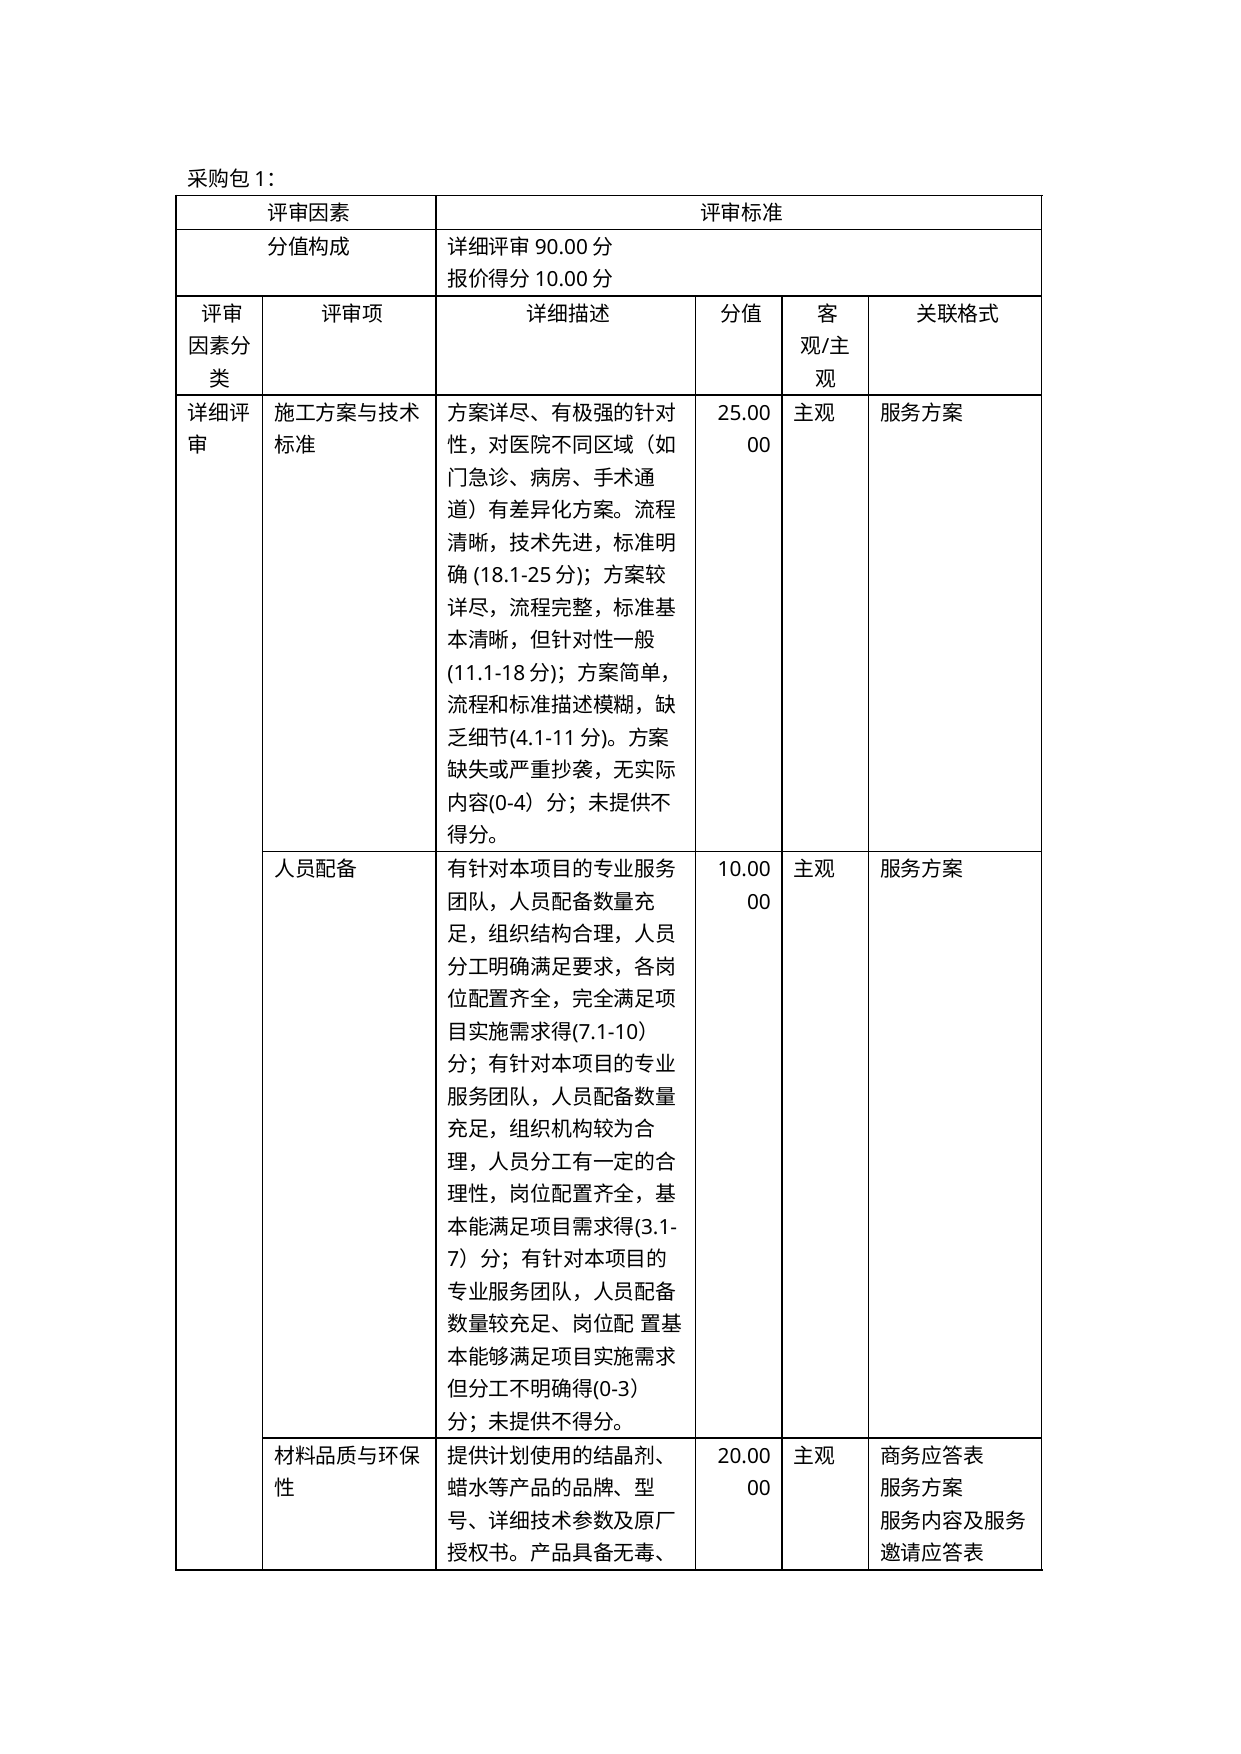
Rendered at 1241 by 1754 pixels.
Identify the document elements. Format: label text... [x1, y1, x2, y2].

table_cell 客观/主观 [783, 297, 868, 394]
table_cell 评审因素分类 [177, 297, 262, 394]
table_cell 详细评审 [177, 396, 262, 1569]
table_cell 服务方案 [869, 396, 1041, 851]
table_header 评审因素 [177, 196, 435, 228]
table_cell 方案详尽、有极强的针对性，对医院不同区域（如门急诊、病房、手术通道）有差异化方案。流程清晰，技术先进，标准明确 (18.1-25分)；方案较详尽，流程完整，标准基本清晰，但针对性一般(11.1-18分)；方案简单，流程和标准描述模糊，缺乏细节(4.1-11分)。方案缺失或严重抄袭，无实际内容(0-4）分；未提供不得分。 [437, 396, 695, 851]
table_cell 主观 [783, 396, 868, 851]
table_cell 分值构成 [177, 230, 435, 295]
table_cell 20.0000 [696, 1439, 781, 1569]
table_cell 主观 [783, 852, 868, 1437]
text 采购包1： [187, 162, 1053, 194]
table_cell 主观 [783, 1439, 868, 1569]
table_cell 评审项 [263, 297, 435, 394]
table_cell 25.0000 [696, 396, 781, 851]
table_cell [437, 1439, 695, 1569]
table_cell 材料品质与环保性 [263, 1439, 435, 1569]
table_cell 分值 [696, 297, 781, 394]
table_cell 详细评审90.00分 报价得分10.00分 [437, 230, 1041, 295]
table_cell 详细描述 [437, 297, 695, 394]
table_cell 人员配备 [263, 852, 435, 1437]
table_cell 有针对本项目的专业服务团队，人员配备数量充足，组织结构合理，人员分工明确满足要求，各岗位配置齐全，完全满足项目实施需求得(7.1-10）分；有针对本项目的专业服务团队，人员配备数量充足，组织机构较为合理，人员分工有一定的合理性，岗位配置齐全，基本能满足项目需求得(3.1-7）分；有针对本项目的专业服务团队，人员配备数量较充足、岗位配 置基本能够满足项目实施需求但分工不明确得(0-3）分；未提供不得分。 [437, 852, 695, 1437]
table_cell 关联格式 [869, 297, 1041, 394]
table_cell 10.0000 [696, 852, 781, 1437]
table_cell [869, 1439, 1041, 1569]
table_cell 服务方案 [869, 852, 1041, 1437]
table_cell 施工方案与技术标准 [263, 396, 435, 851]
table_header 评审标准 [437, 196, 1041, 228]
